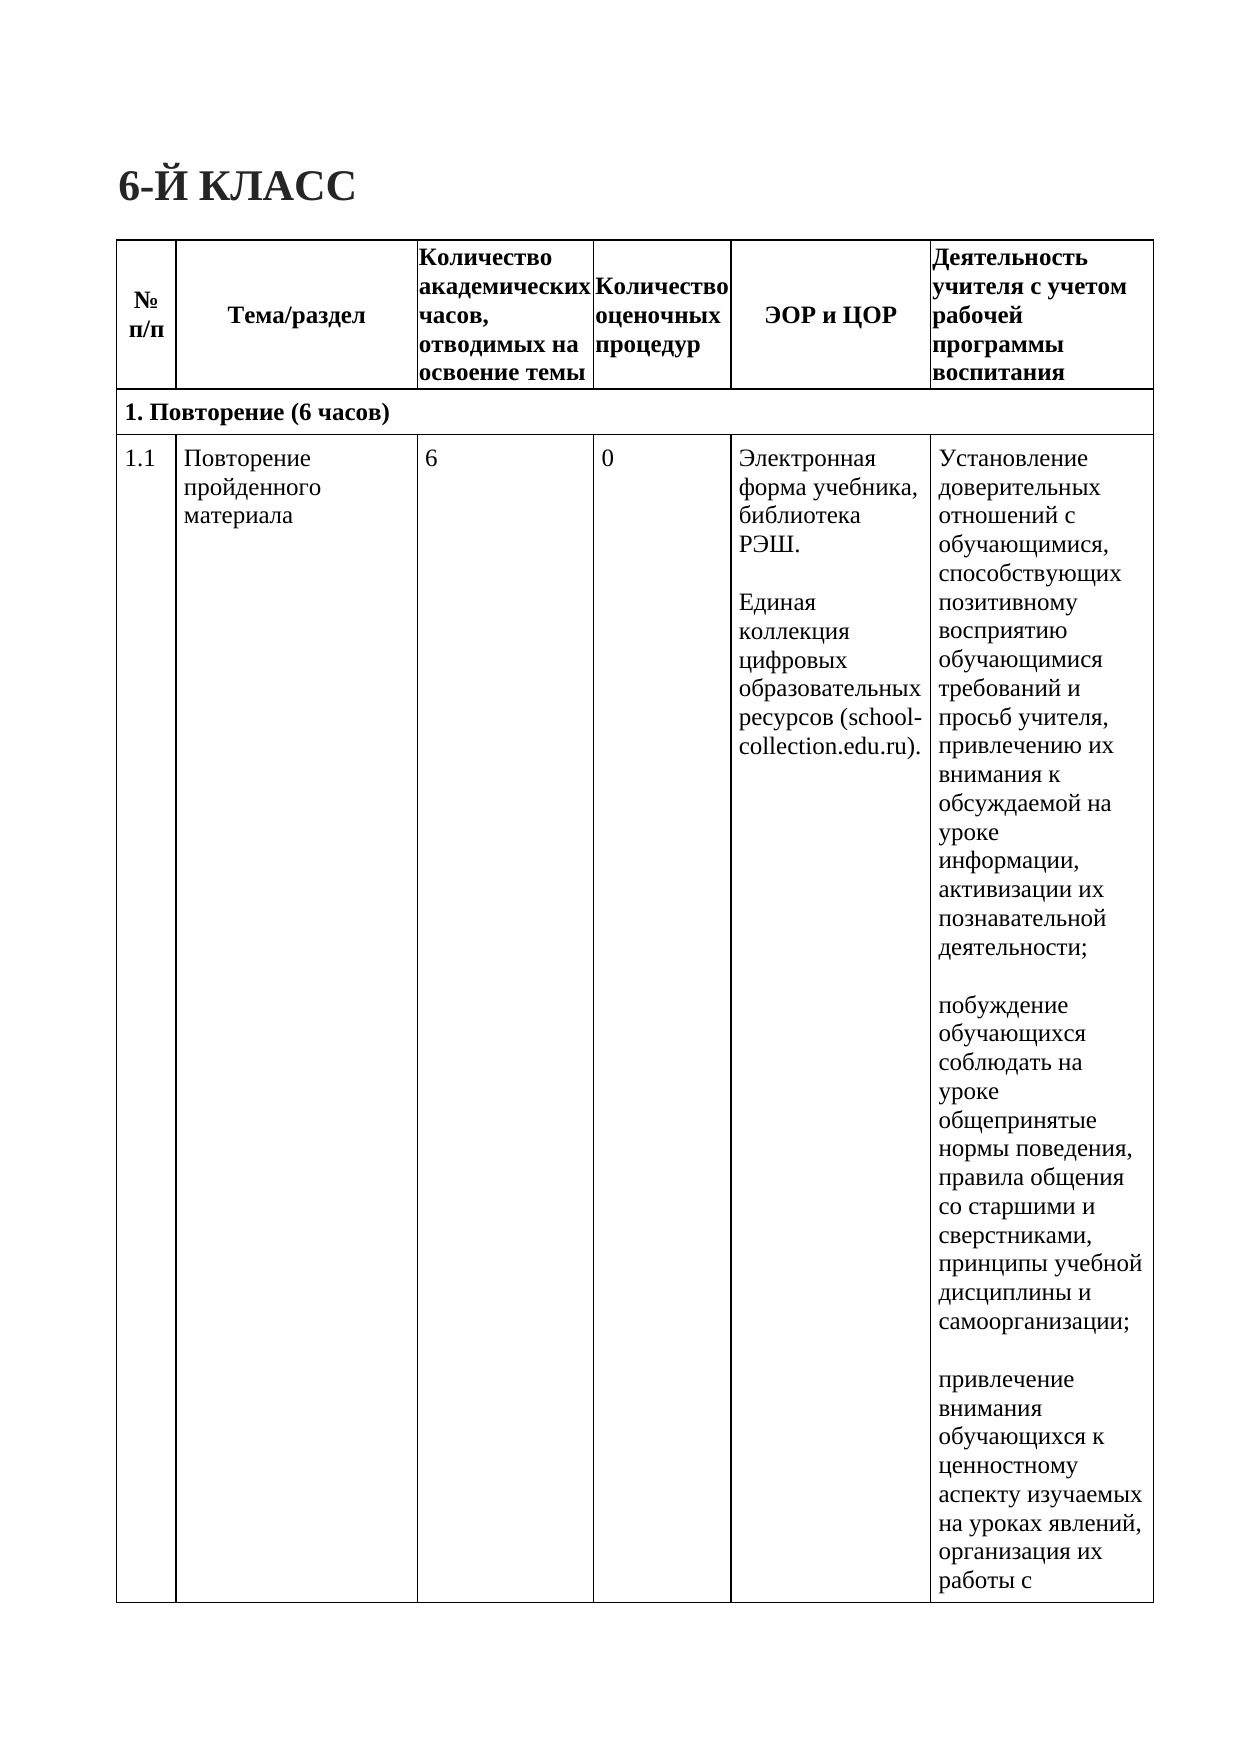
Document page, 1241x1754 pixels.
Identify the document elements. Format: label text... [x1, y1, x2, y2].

table_header Количество оценочных процедур [594, 241, 730, 388]
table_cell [931, 435, 1153, 1602]
table_header № п/п [117, 241, 175, 388]
table_header Количество академических часов, отводимых на освоение темы [418, 241, 593, 388]
text 6-Й КЛАСС [118, 148, 1152, 210]
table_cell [732, 435, 930, 1602]
table_header Тема/раздел [177, 241, 417, 388]
table_header ЭОР и ЦОР [732, 241, 930, 388]
table_cell 6 [418, 435, 593, 1602]
table_cell 1.1 [117, 435, 175, 1602]
table_header Деятельность учителя с учетом рабочей программы воспитания [931, 241, 1153, 388]
table_cell 0 [594, 435, 730, 1602]
table_cell 1. Повторение (6 часов) [117, 390, 1153, 434]
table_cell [177, 435, 417, 1602]
